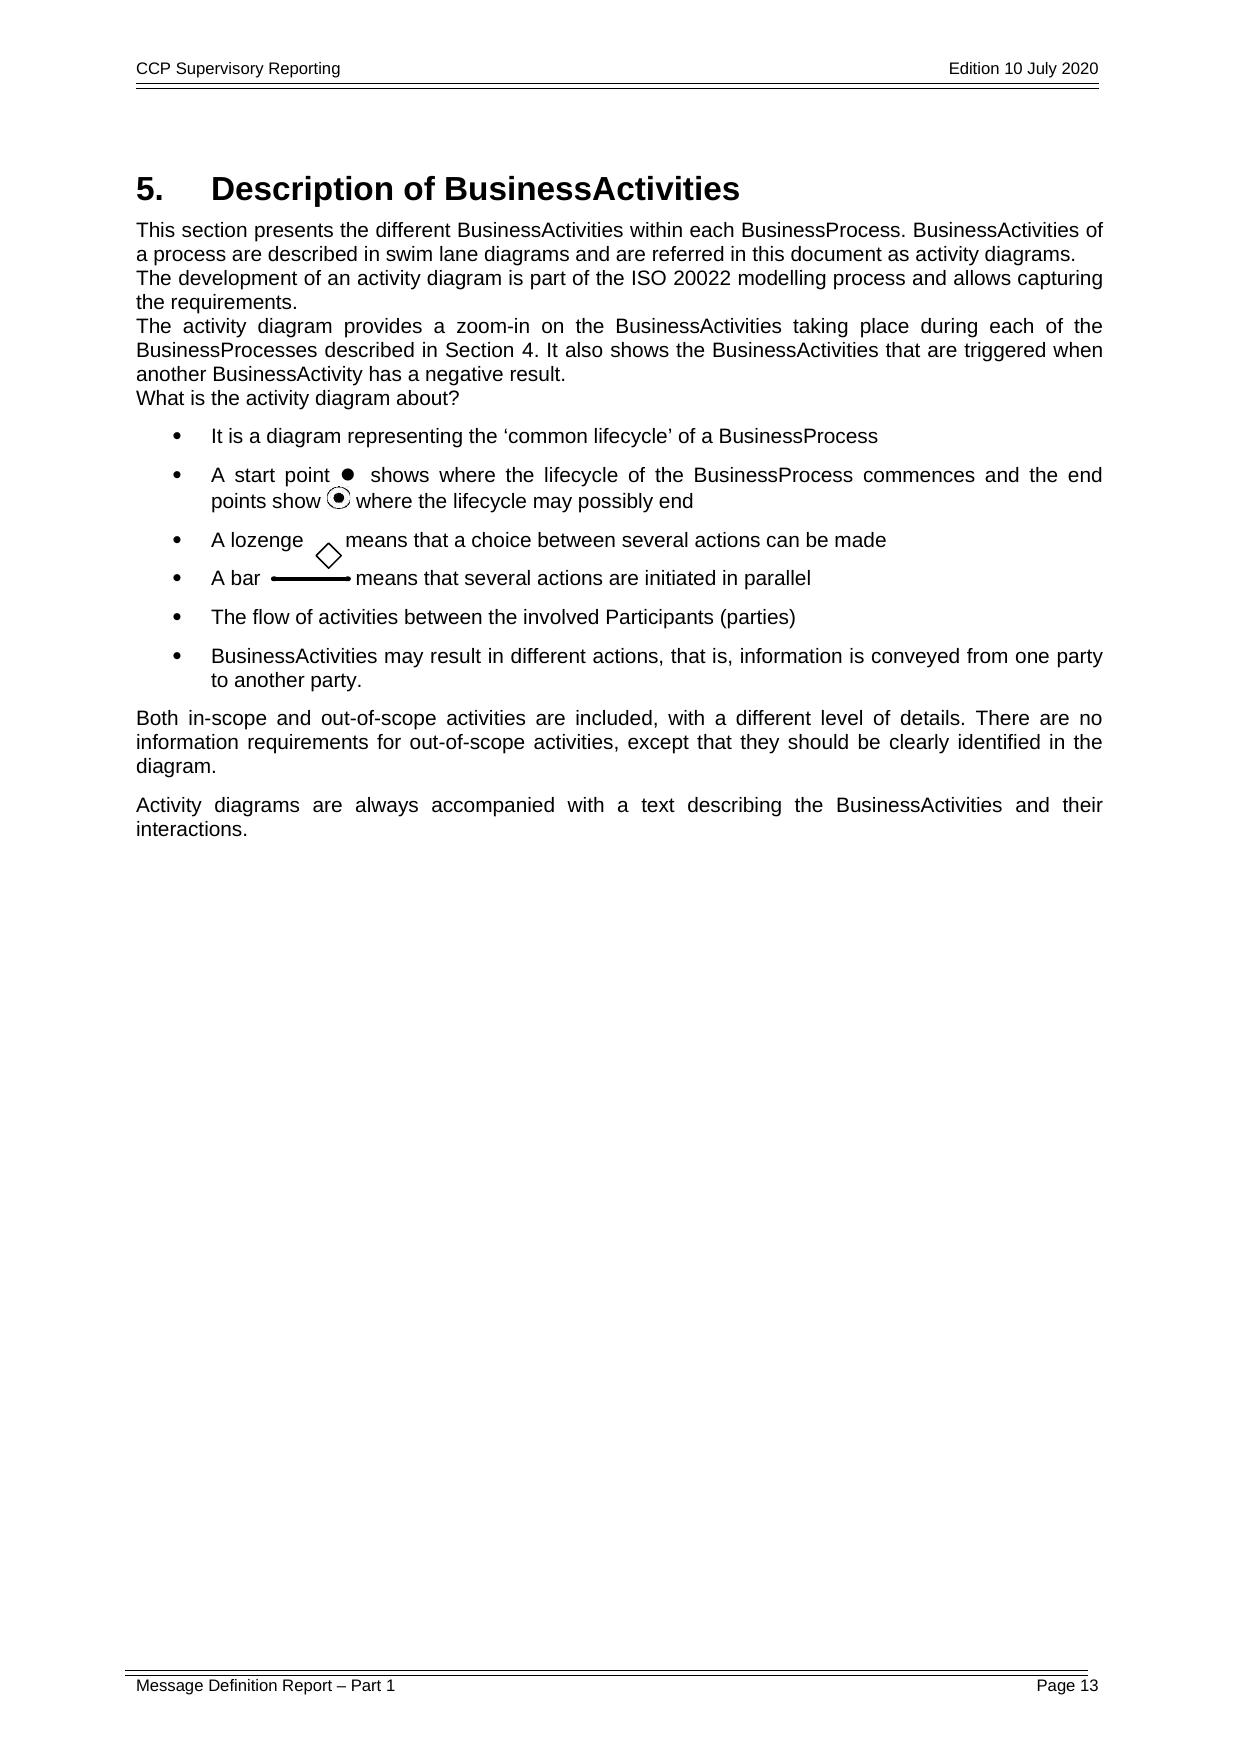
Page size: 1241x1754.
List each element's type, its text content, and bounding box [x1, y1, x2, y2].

text This section presents the different BusinessActivities within each BusinessProcess. BusinessActivities of a process are described in swim lane diagrams and are referred in this document as activity diagrams. [136, 218, 1104, 266]
text Activity diagrams are always accompanied with a text describing the BusinessActivities and their interactions. [136, 793, 1104, 841]
list A bar means that several actions are initiated in parallel [173, 566, 1104, 590]
text The activity diagram provides a zoom-in on the BusinessActivities taking place during each of the BusinessProcesses described in Section 4. It also shows the BusinessActivities that are triggered when another BusinessActivity has a negative result. [136, 314, 1104, 386]
text What is the activity diagram about? [136, 386, 1104, 409]
picture [326, 486, 350, 509]
list A start point shows where the lifecycle of the BusinessProcess commences and the end points show where the lifecycle may possibly end [173, 463, 1104, 513]
text Both in-scope and out-of-scope activities are included, with a different level of details. There are no information requirements for out-of-scope activities, except that they should be clearly identified in the diagram. [136, 706, 1104, 778]
text The development of an activity diagram is part of the ISO 20022 modelling process and allows capturing the requirements. [136, 266, 1104, 314]
list A lozenge means that a choice between several actions can be made [173, 528, 1104, 552]
subtitle Description of BusinessActivities [136, 169, 1104, 207]
list The flow of activities between the involved Participants (parties) [173, 605, 1104, 629]
list BusinessActivities may result in different actions, that is, information is conveyed from one party to another party. [173, 643, 1104, 692]
list It is a diagram representing the ‘common lifecycle’ of a BusinessProcess [173, 424, 1104, 448]
